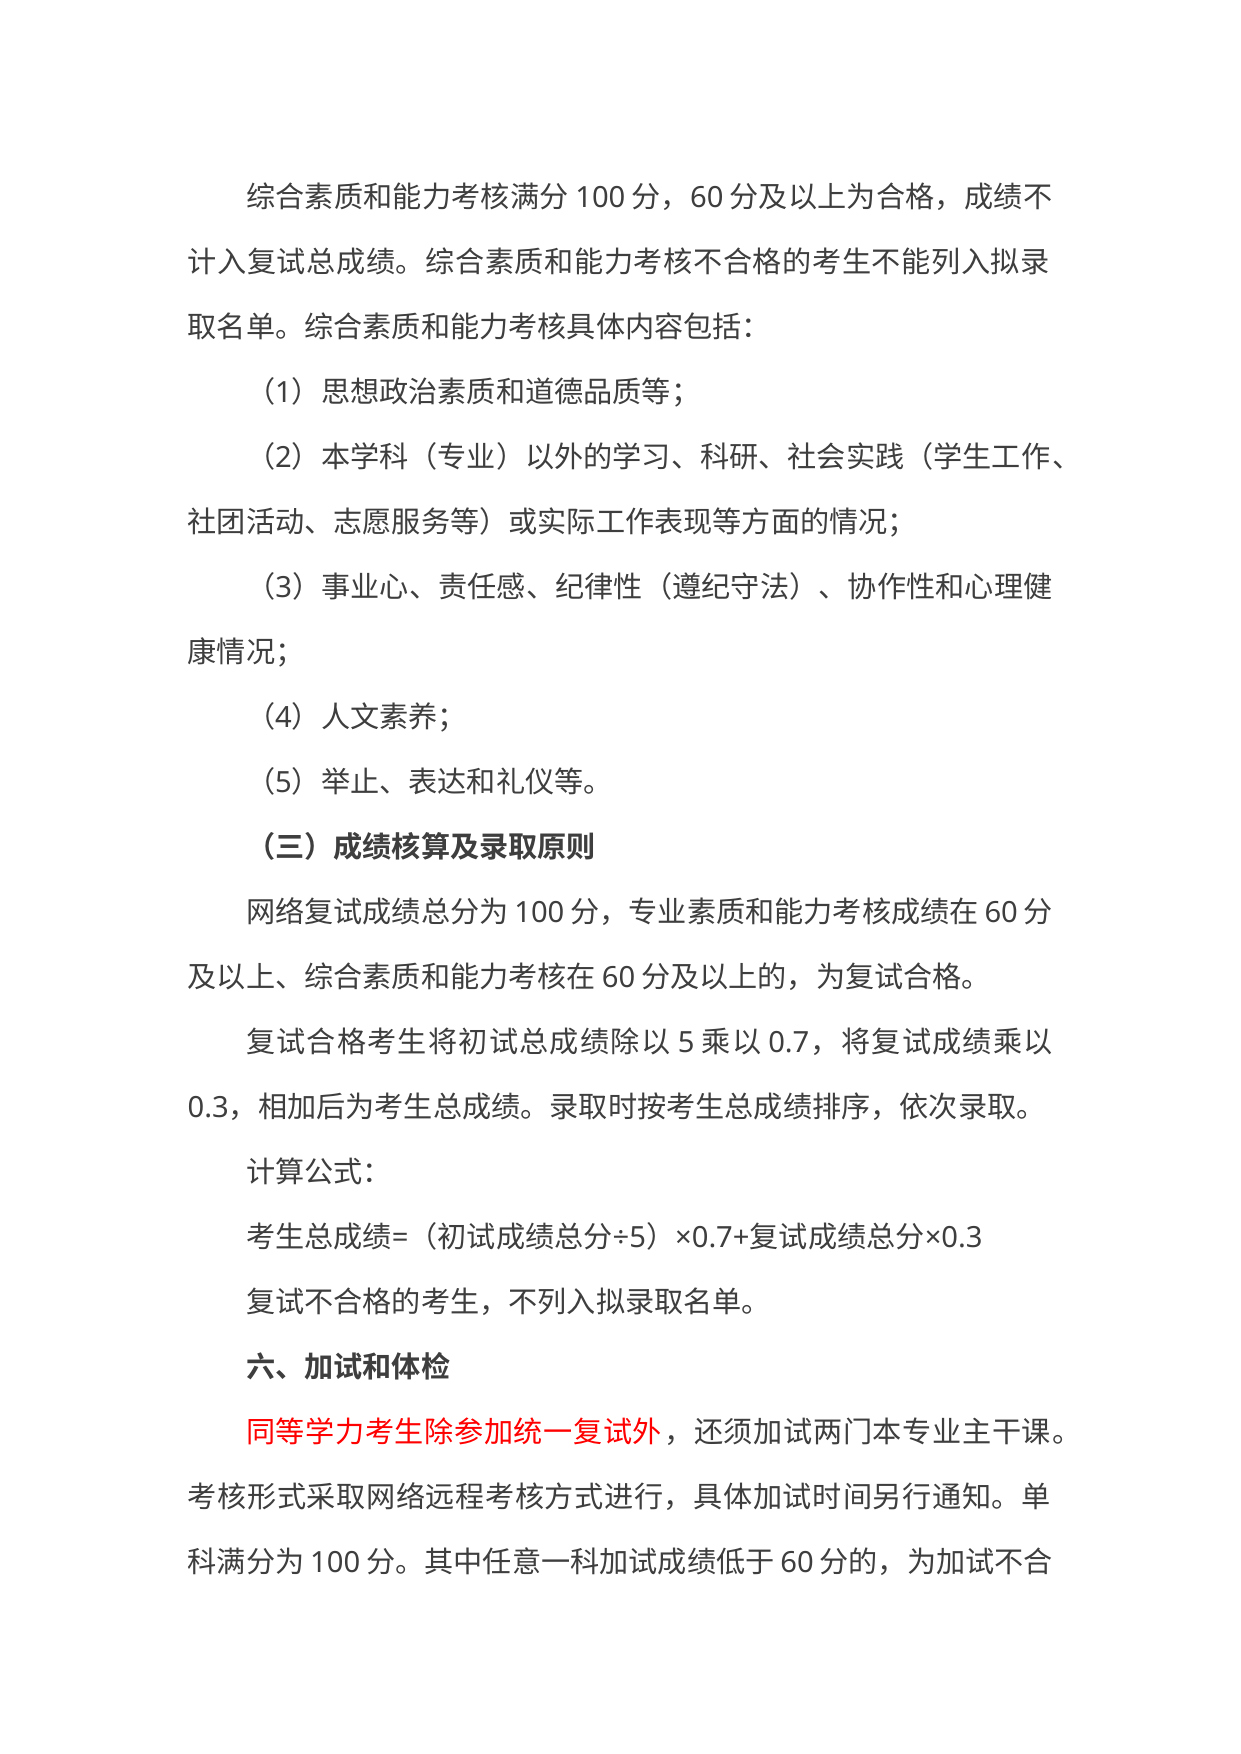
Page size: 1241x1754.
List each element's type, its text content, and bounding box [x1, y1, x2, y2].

text 复试不合格的考生，不列入拟录取名单。 [187, 1267, 1053, 1332]
text （1）思想政治素质和道德品质等； [187, 357, 1053, 422]
text （2）本学科（专业）以外的学习、科研、社会实践（学生工作、社团活动、志愿服务等）或实际工作表现等方面的情况； [187, 422, 1053, 552]
text 网络复试成绩总分为100分，专业素质和能力考核成绩在60分及以上、综合素质和能力考核在60分及以上的，为复试合格。 [187, 877, 1053, 1007]
text 计算公式： [187, 1137, 1053, 1202]
text 六、加试和体检 [187, 1332, 1053, 1397]
text （4）人文素养； [187, 682, 1053, 747]
text （3）事业心、责任感、纪律性（遵纪守法）、协作性和心理健康情况； [187, 552, 1053, 682]
text 复试合格考生将初试总成绩除以5乘以0.7，将复试成绩乘以0.3，相加后为考生总成绩。录取时按考生总成绩排序，依次录取。 [187, 1007, 1053, 1137]
text （三）成绩核算及录取原则 [187, 812, 1053, 877]
text 综合素质和能力考核满分100分，60分及以上为合格，成绩不计入复试总成绩。综合素质和能力考核不合格的考生不能列入拟录取名单。综合素质和能力考核具体内容包括： [187, 162, 1053, 357]
text 考生总成绩=（初试成绩总分÷5）×0.7+复试成绩总分×0.3 [187, 1202, 1053, 1267]
text （5）举止、表达和礼仪等。 [187, 747, 1053, 812]
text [187, 1397, 1053, 1592]
